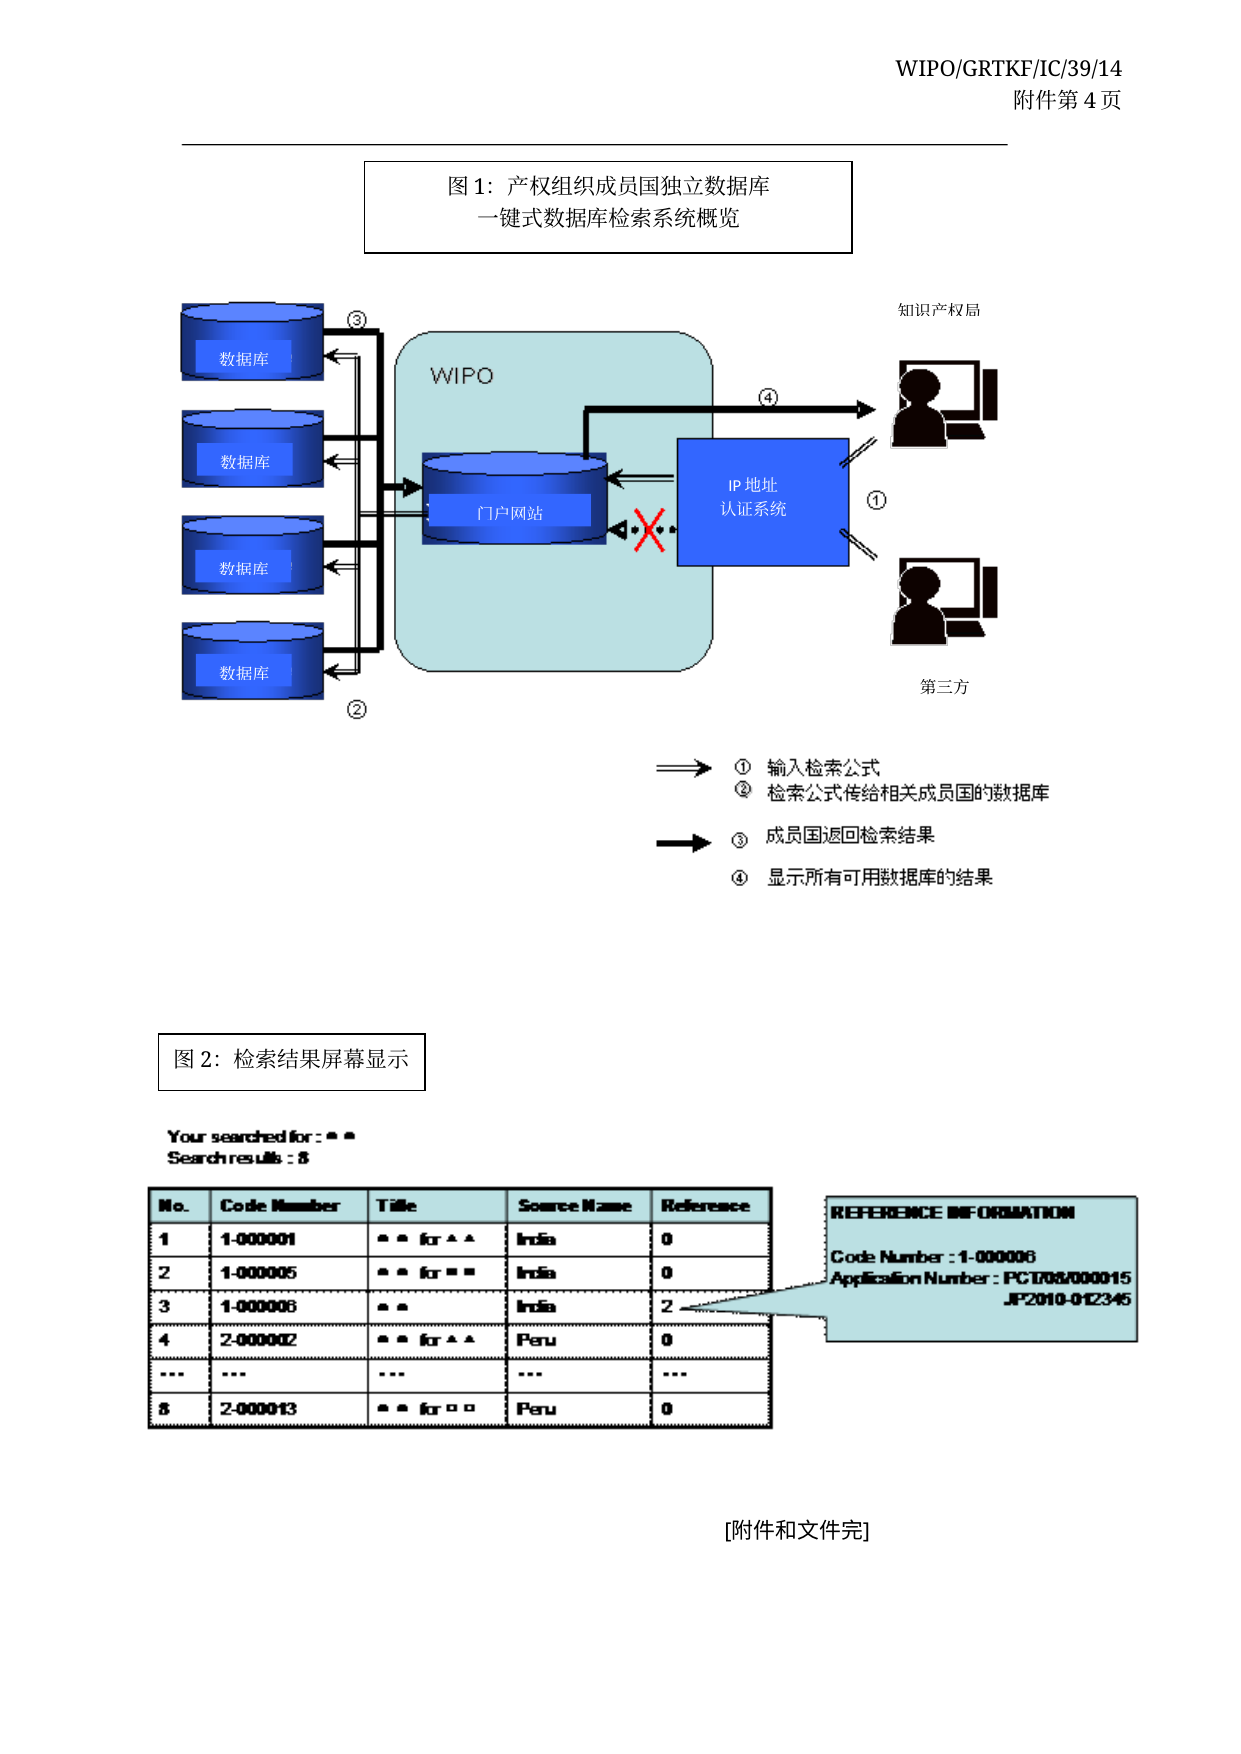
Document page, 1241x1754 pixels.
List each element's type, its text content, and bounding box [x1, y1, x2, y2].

picture [147, 144, 1128, 1006]
picture [147, 1120, 1149, 1433]
text [附件和文件完] [724, 1509, 1122, 1544]
